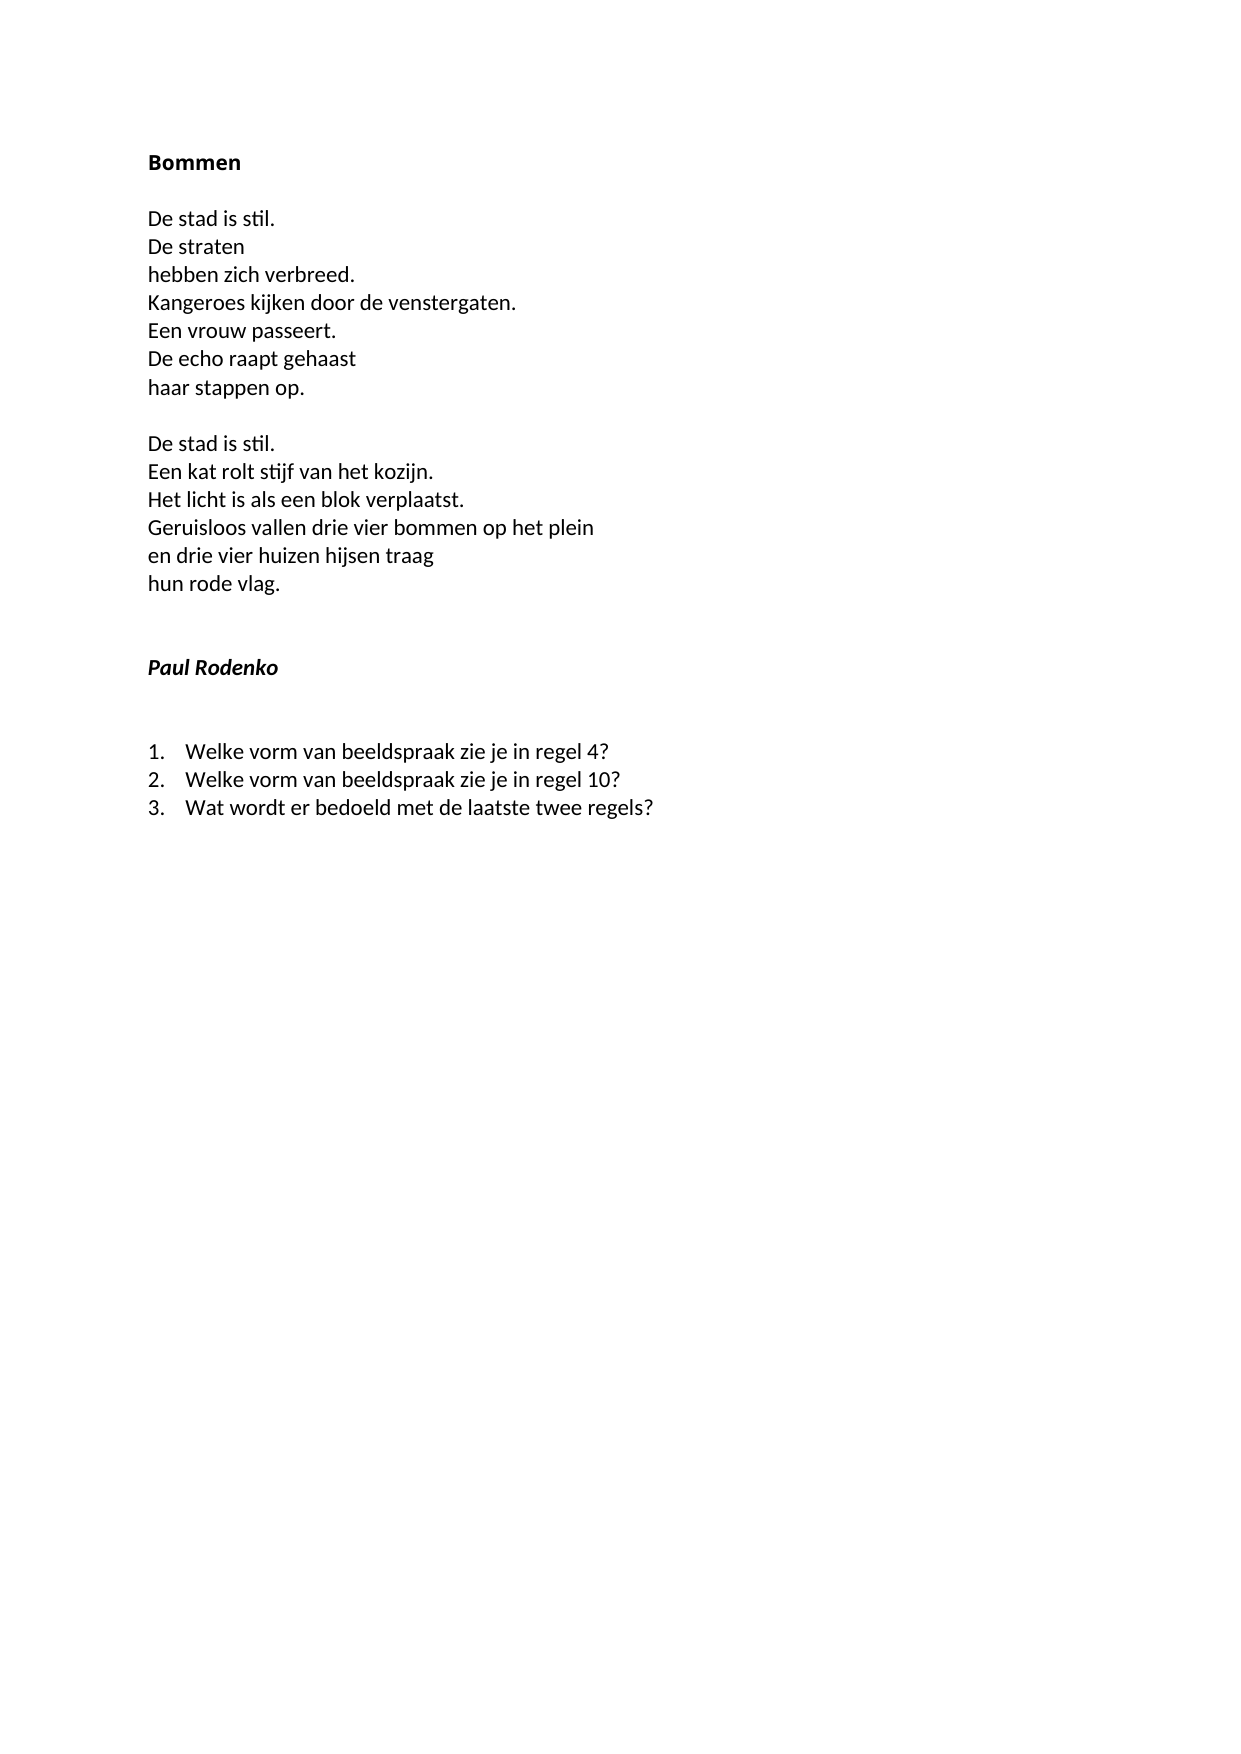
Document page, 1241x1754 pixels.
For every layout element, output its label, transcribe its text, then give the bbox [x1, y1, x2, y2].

text Bommen [148, 148, 1093, 176]
list Welke vorm van beeldspraak zie je in regel 4? [148, 737, 1093, 765]
list Welke vorm van beeldspraak zie je in regel 10? [148, 765, 1093, 793]
list Wat wordt er bedoeld met de laatste twee regels? [148, 793, 1093, 821]
text De stad is stil. De straten hebben zich verbreed. Kangeroes kijken door de venstergaten. Een vrouw passeert. De echo raapt gehaast haar stappen op. De stad is stil. Een kat rolt stijf van het kozijn. Het licht is als een blok verplaatst. Geruisloos vallen drie vier bommen op het plein en drie vier huizen hijsen traag hun rode vlag. [148, 176, 1093, 597]
text Paul Rodenko [148, 653, 1093, 681]
